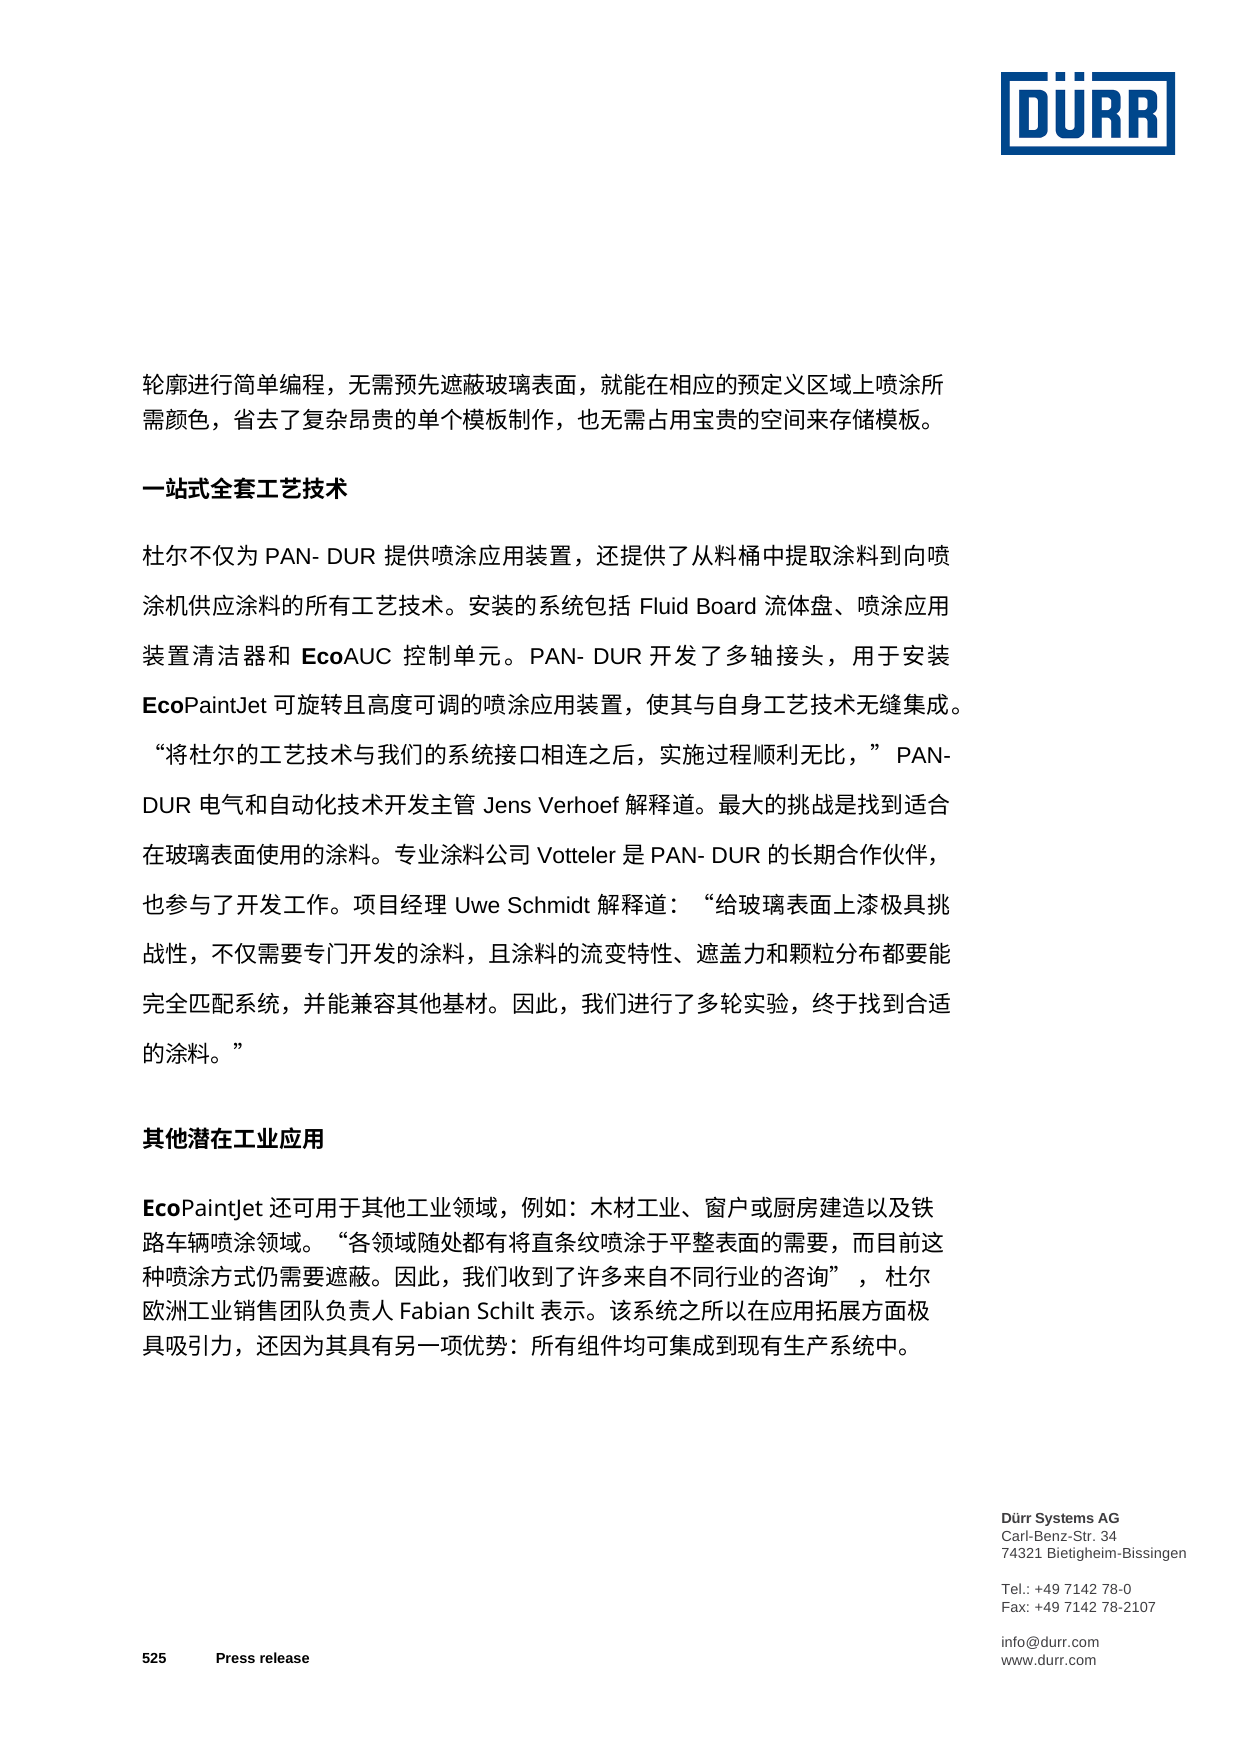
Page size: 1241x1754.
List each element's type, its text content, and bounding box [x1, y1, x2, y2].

text 一站式全套工艺技术 [142, 469, 951, 504]
text 其他潜在工业应用 [142, 1120, 951, 1154]
text 杜尔不仅为PAN- DUR 提供喷涂应用装置，还提供了从料桶中提取涂料到向喷涂机供应涂料的所有工艺技术。安装的系统包括 Fluid Board 流体盘、喷涂应用装置清洁器和 EcoAUC 控制单元。PAN- DUR开发了多轴接头，用于安装EcoPaintJet 可旋转且高度可调的喷涂应用装置，使其与自身工艺技术无缝集成。“将杜尔的工艺技术与我们的系统接口相连之后，实施过程顺利无比，”PAN- DUR 电气和自动化技术开发主管 Jens Verhoef 解释道。最大的挑战是找到适合在玻璃表面使用的涂料。专业涂料公司 Votteler 是 PAN- DUR 的长期合作伙伴，也参与了开发工作。项目经理 Uwe Schmidt 解释道：“给玻璃表面上漆极具挑战性，不仅需要专门开发的涂料，且涂料的流变特性、遮盖力和颗粒分布都要能完全匹配系统，并能兼容其他基材。因此，我们进行了多轮实验，终于找到合适的涂料。” [142, 538, 951, 1069]
picture [1001, 72, 1175, 155]
